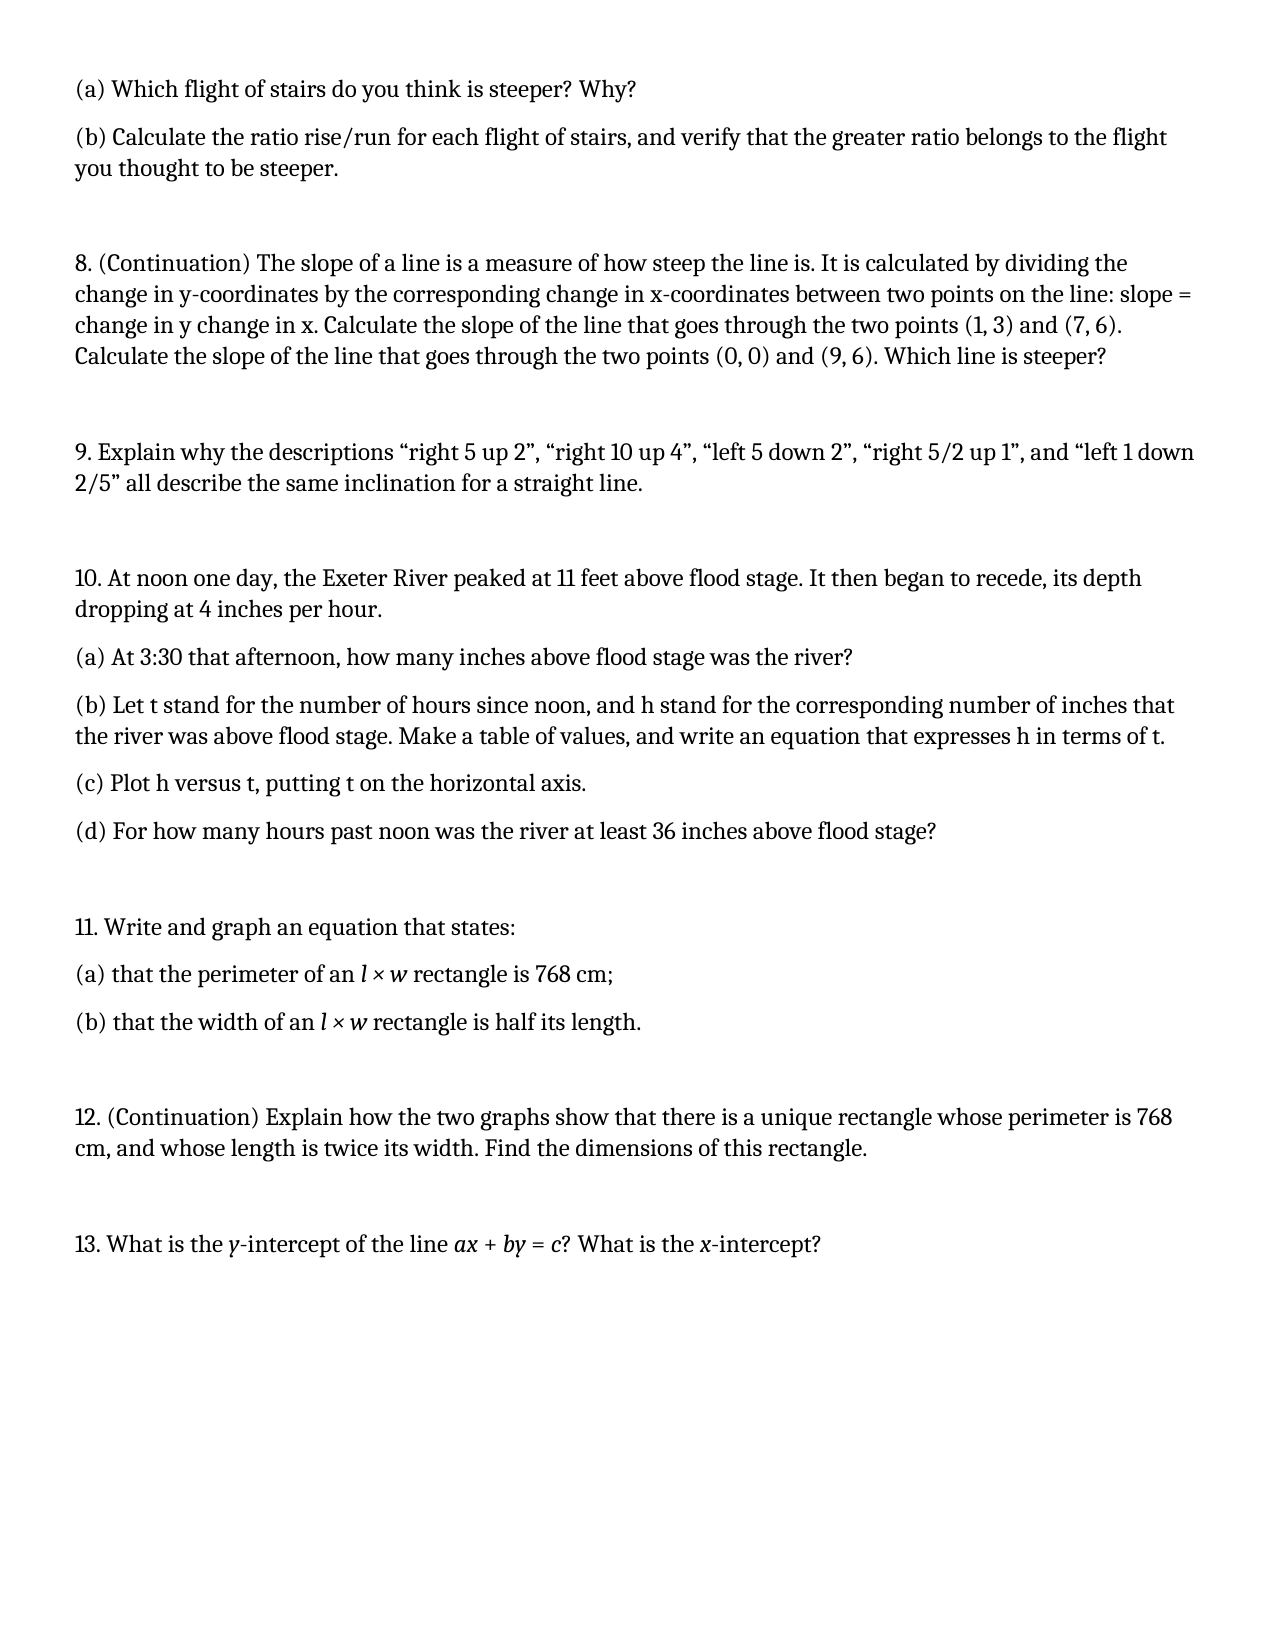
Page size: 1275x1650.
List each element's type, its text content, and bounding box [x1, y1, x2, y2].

text (b) Calculate the ratio rise/run for each flight of stairs, and verify that the greater ratio belongs to the flight you thought to be steeper. [75, 123, 1200, 182]
text (a) Which flight of stairs do you think is steeper? Why? [75, 75, 1200, 104]
text (b) Let t stand for the number of hours since noon, and h stand for the corresponding number of inches that the river was above flood stage. Make a table of values, and write an equation that expresses h in terms of t. [75, 691, 1200, 750]
text 10. At noon one day, the Exeter River peaked at 11 feet above flood stage. It then began to recede, its depth dropping at 4 inches per hour. [75, 564, 1200, 624]
text 9. Explain why the descriptions “right 5 up 2”, “right 10 up 4”, “left 5 down 2”, “right 5/2 up 1”, and “left 1 down 2/5” all describe the same inclination for a straight line. [75, 438, 1200, 497]
text (a) that the perimeter of an l × w rectangle is 768 cm; [75, 960, 1200, 989]
text 8. (Continuation) The slope of a line is a measure of how steep the line is. It is calculated by dividing the change in y-coordinates by the corresponding change in x-coordinates between two points on the line: slope = change in y change in x. Calculate the slope of the line that goes through the two points (1, 3) and (7, 6). Calculate the slope of the line that goes through the two points (0, 0) and (9, 6). Which line is steeper? [75, 249, 1200, 371]
text (d) For how many hours past noon was the river at least 36 inches above flood stage? [75, 817, 1200, 846]
text (b) that the width of an l × w rectangle is half its length. [75, 1008, 1200, 1037]
text 12. (Continuation) Explain how the two graphs show that there is a unique rectangle whose perimeter is 768 cm, and whose length is twice its width. Find the dimensions of this rectangle. [75, 1103, 1200, 1163]
text (c) Plot h versus t, putting t on the horizontal axis. [75, 769, 1200, 798]
text 11. Write and graph an equation that states: [75, 912, 1200, 941]
text 13. What is the y-intercept of the line ax + by = c? What is the x-intercept? [75, 1230, 1200, 1258]
text (a) At 3:30 that afternoon, how many inches above flood stage was the river? [75, 643, 1200, 672]
